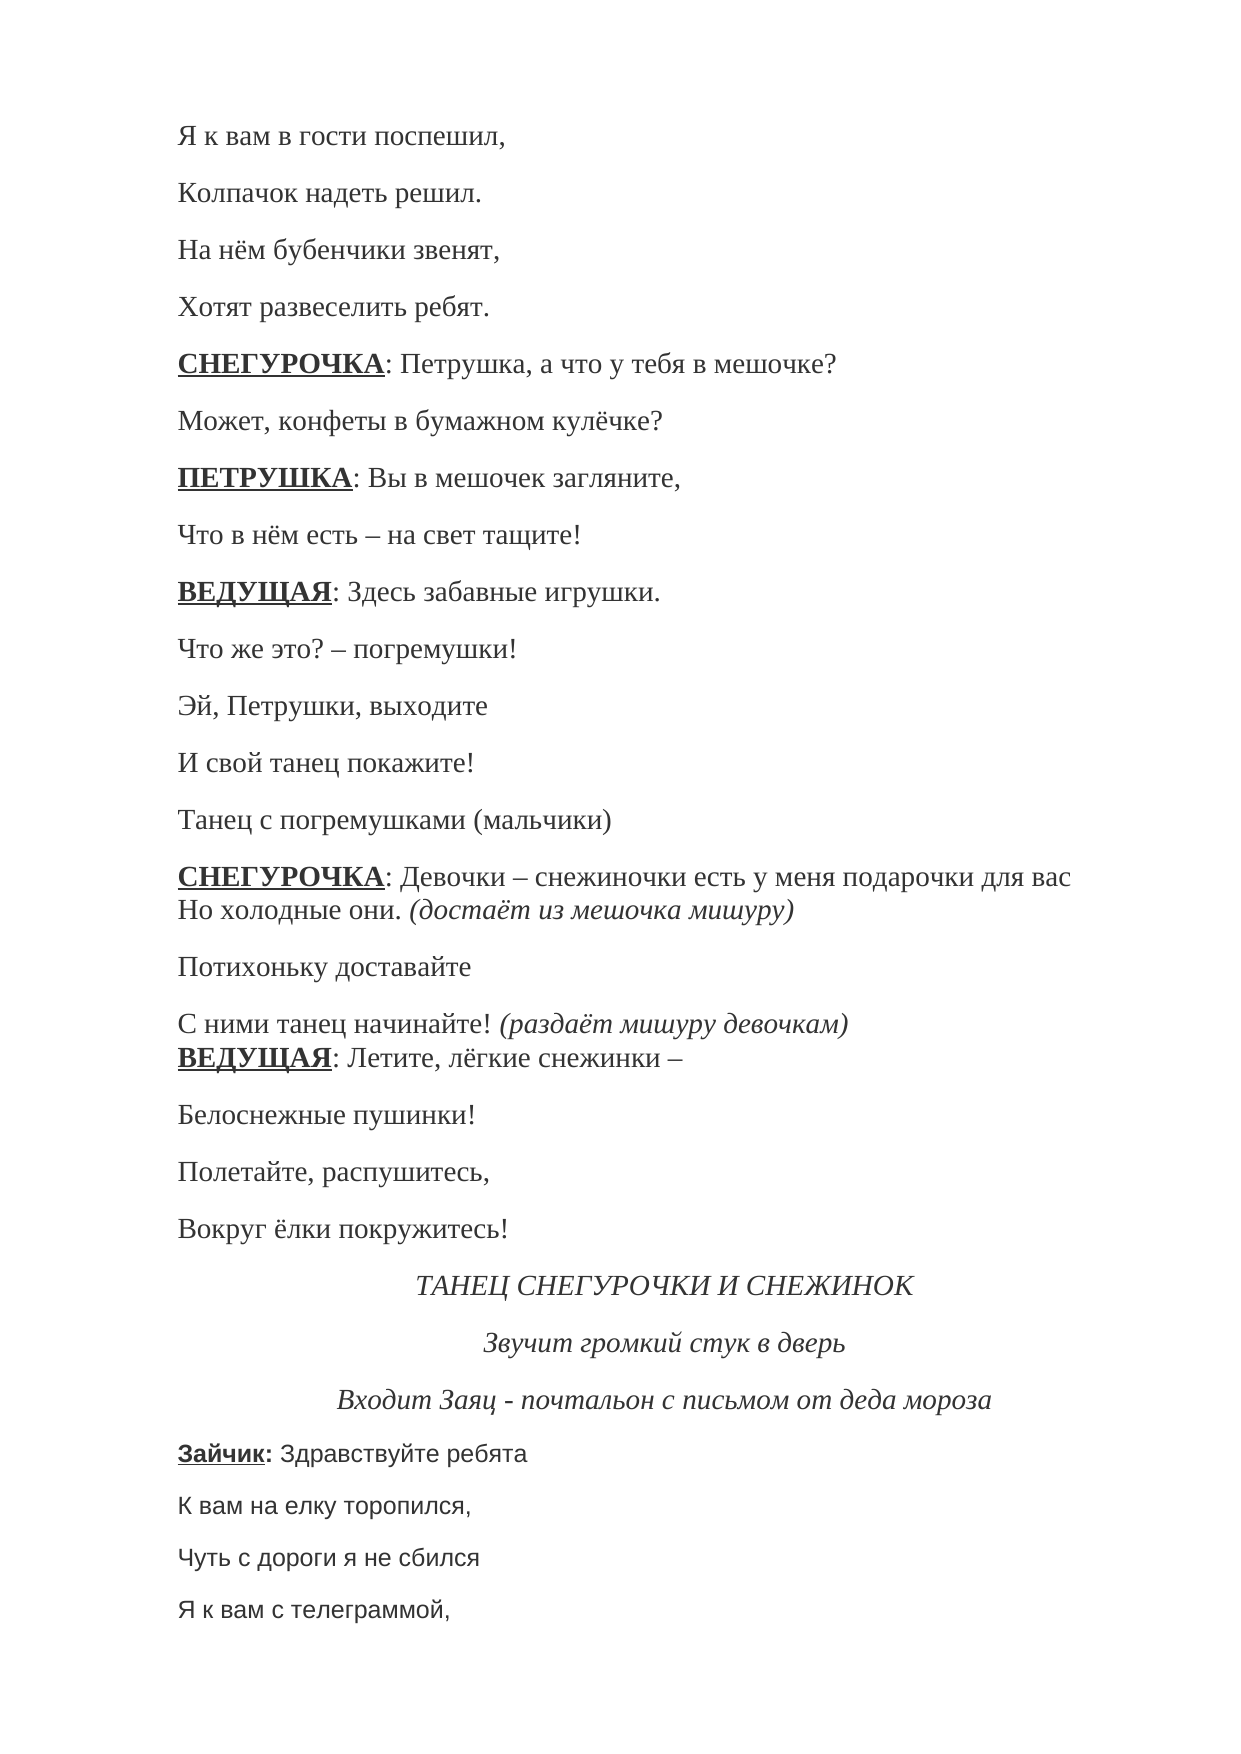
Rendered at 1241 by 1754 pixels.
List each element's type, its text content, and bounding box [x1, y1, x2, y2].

text Зайчик: Здравствуйте ребята [177, 1439, 1152, 1467]
text Танец с погремушками (мальчики) [177, 802, 1152, 835]
text С ними танец начинайте! (раздаёт мишуру девочкам) [177, 1006, 1152, 1040]
text Колпачок надеть решил. [177, 175, 1152, 209]
text Входит Заяц - почтальон с письмом от деда мороза [177, 1382, 1152, 1415]
text Хотят развеселить ребят. [177, 289, 1152, 323]
text Чуть с дороги я не сбился [177, 1543, 1152, 1572]
text ТАНЕЦ СНЕГУРОЧКИ И СНЕЖИНОК [177, 1268, 1152, 1301]
text Эй, Петрушки, выходите [177, 688, 1152, 721]
text ПЕТРУШКА: Вы в мешочек загляните, [177, 460, 1152, 493]
text Я к вам с телеграммой, [177, 1595, 1152, 1624]
text Белоснежные пушинки! [177, 1097, 1152, 1130]
text ВЕДУЩАЯ: Здесь забавные игрушки. [177, 574, 1152, 607]
text И свой танец покажите! [177, 745, 1152, 778]
text СНЕГУРОЧКА: Петрушка, а что у тебя в мешочке? [177, 346, 1152, 379]
text ВЕДУЩАЯ: Летите, лёгкие снежинки – [177, 1040, 1152, 1073]
text Я к вам в гости поспешил, [177, 118, 1152, 152]
text Что же это? – погремушки! [177, 631, 1152, 664]
text Может, конфеты в бумажном кулёчке? [177, 403, 1152, 437]
text Звучит громкий стук в дверь [177, 1325, 1152, 1358]
text К вам на елку торопился, [177, 1491, 1152, 1520]
text Вокруг ёлки покружитесь! [177, 1211, 1152, 1244]
text Что в нём есть – на свет тащите! [177, 517, 1152, 551]
text Потихоньку доставайте [177, 949, 1152, 983]
text СНЕГУРОЧКА: Девочки – снежиночки есть у меня подарочки для вас [177, 859, 1152, 892]
text Полетайте, распушитесь, [177, 1154, 1152, 1187]
text На нём бубенчики звенят, [177, 232, 1152, 266]
text Но холодные они. (достаёт из мешочка мишуру) [177, 892, 1152, 926]
